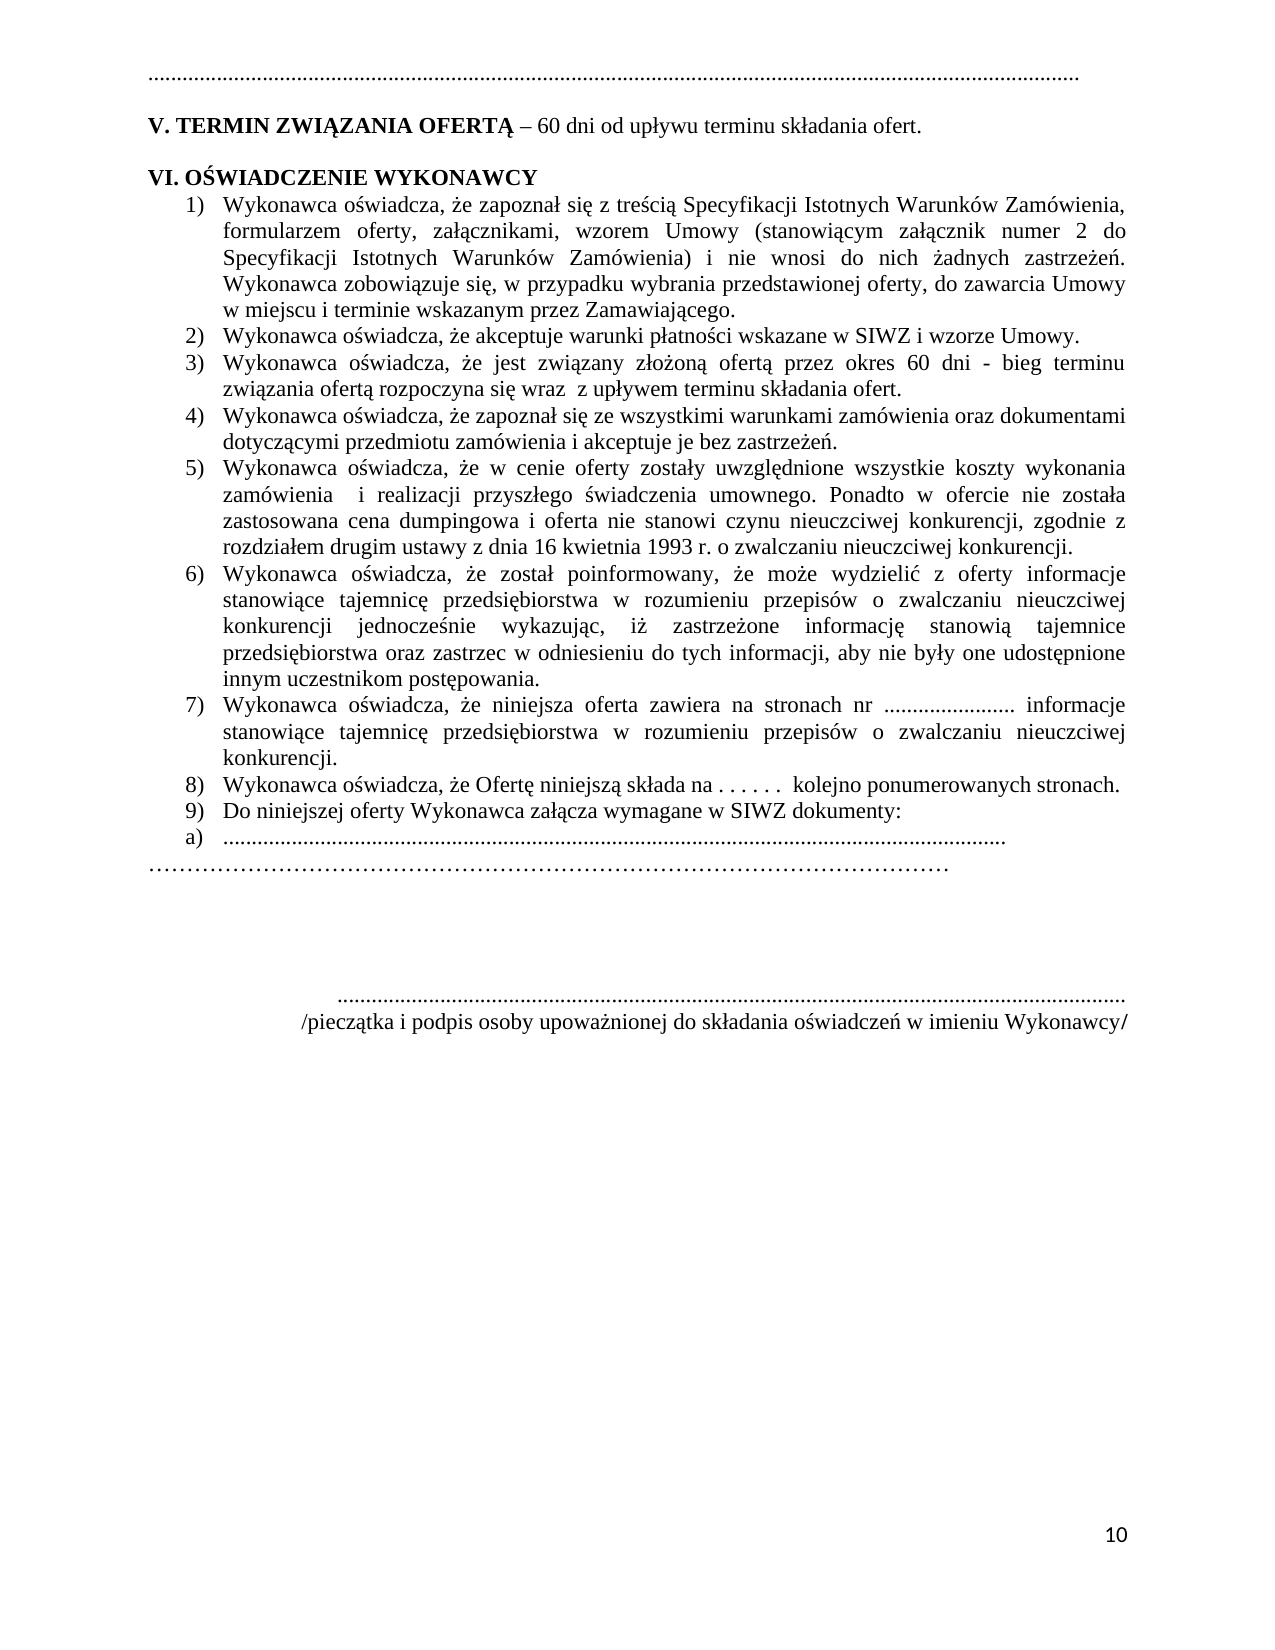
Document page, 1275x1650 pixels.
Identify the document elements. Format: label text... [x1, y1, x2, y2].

text .......................................................................................................................................... [148, 981, 1127, 1008]
text …………………………………………………………………………………………… [148, 850, 1127, 876]
text VI. OŚWIADCZENIE WYKONAWCY [148, 164, 1127, 191]
list Wykonawca oświadcza, że zapoznał się z treścią Specyfikacji Istotnych Warunków Zamówienia, formularzem oferty, załącznikami, wzorem Umowy (stanowiącym załącznik numer 2 do Specyfikacji Istotnych Warunków Zamówienia) i nie wnosi do nich żadnych zastrzeżeń. Wykonawca zobowiązuje się, w przypadku wybrania przedstawionej oferty, do zawarcia Umowy w miejscu i terminie wskazanym przez Zamawiającego. [185, 191, 1127, 323]
list ......................................................................................................................................... [185, 823, 1127, 850]
list Wykonawca oświadcza, że zapoznał się ze wszystkimi warunkami zamówienia oraz dokumentami dotyczącymi przedmiotu zamówienia i akceptuje je bez zastrzeżeń. [185, 402, 1127, 454]
text ................................................................................................................................................................... [148, 59, 1127, 85]
list Wykonawca oświadcza, że niniejsza oferta zawiera na stronach nr ....................... informacje stanowiące tajemnicę przedsiębiorstwa w rozumieniu przepisów o zwalczaniu nieuczciwej konkurencji. [185, 692, 1127, 771]
list Wykonawca oświadcza, że akceptuje warunki płatności wskazane w SIWZ i wzorze Umowy. [185, 323, 1127, 349]
list Wykonawca oświadcza, że w cenie oferty zostały uwzględnione wszystkie koszty wykonania zamówienia i realizacji przyszłego świadczenia umownego. Ponadto w ofercie nie została zastosowana cena dumpingowa i oferta nie stanowi czynu nieuczciwej konkurencji, zgodnie z rozdziałem drugim ustawy z dnia 16 kwietnia 1993 r. o zwalczaniu nieuczciwej konkurencji. [185, 454, 1127, 560]
text /pieczątka i podpis osoby upoważnionej do składania oświadczeń w imieniu Wykonawcy/ [148, 1008, 1127, 1034]
list Wykonawca oświadcza, że został poinformowany, że może wydzielić z oferty informacje stanowiące tajemnicę przedsiębiorstwa w rozumieniu przepisów o zwalczaniu nieuczciwej konkurencji jednocześnie wykazując, iż zastrzeżone informację stanowią tajemnice przedsiębiorstwa oraz zastrzec w odniesieniu do tych informacji, aby nie były one udostępnione innym uczestnikom postępowania. [185, 560, 1127, 692]
list Wykonawca oświadcza, że Ofertę niniejszą składa na . . . . . . kolejno ponumerowanych stronach. [185, 771, 1127, 797]
list Do niniejszej oferty Wykonawca załącza wymagane w SIWZ dokumenty: [185, 797, 1127, 823]
list Wykonawca oświadcza, że jest związany złożoną ofertą przez okres 60 dni - bieg terminu związania ofertą rozpoczyna się wraz z upływem terminu składania ofert. [185, 349, 1127, 402]
text V. TERMIN ZWIĄZANIA OFERTĄ – 60 dni od upływu terminu składania ofert. [148, 112, 1127, 138]
